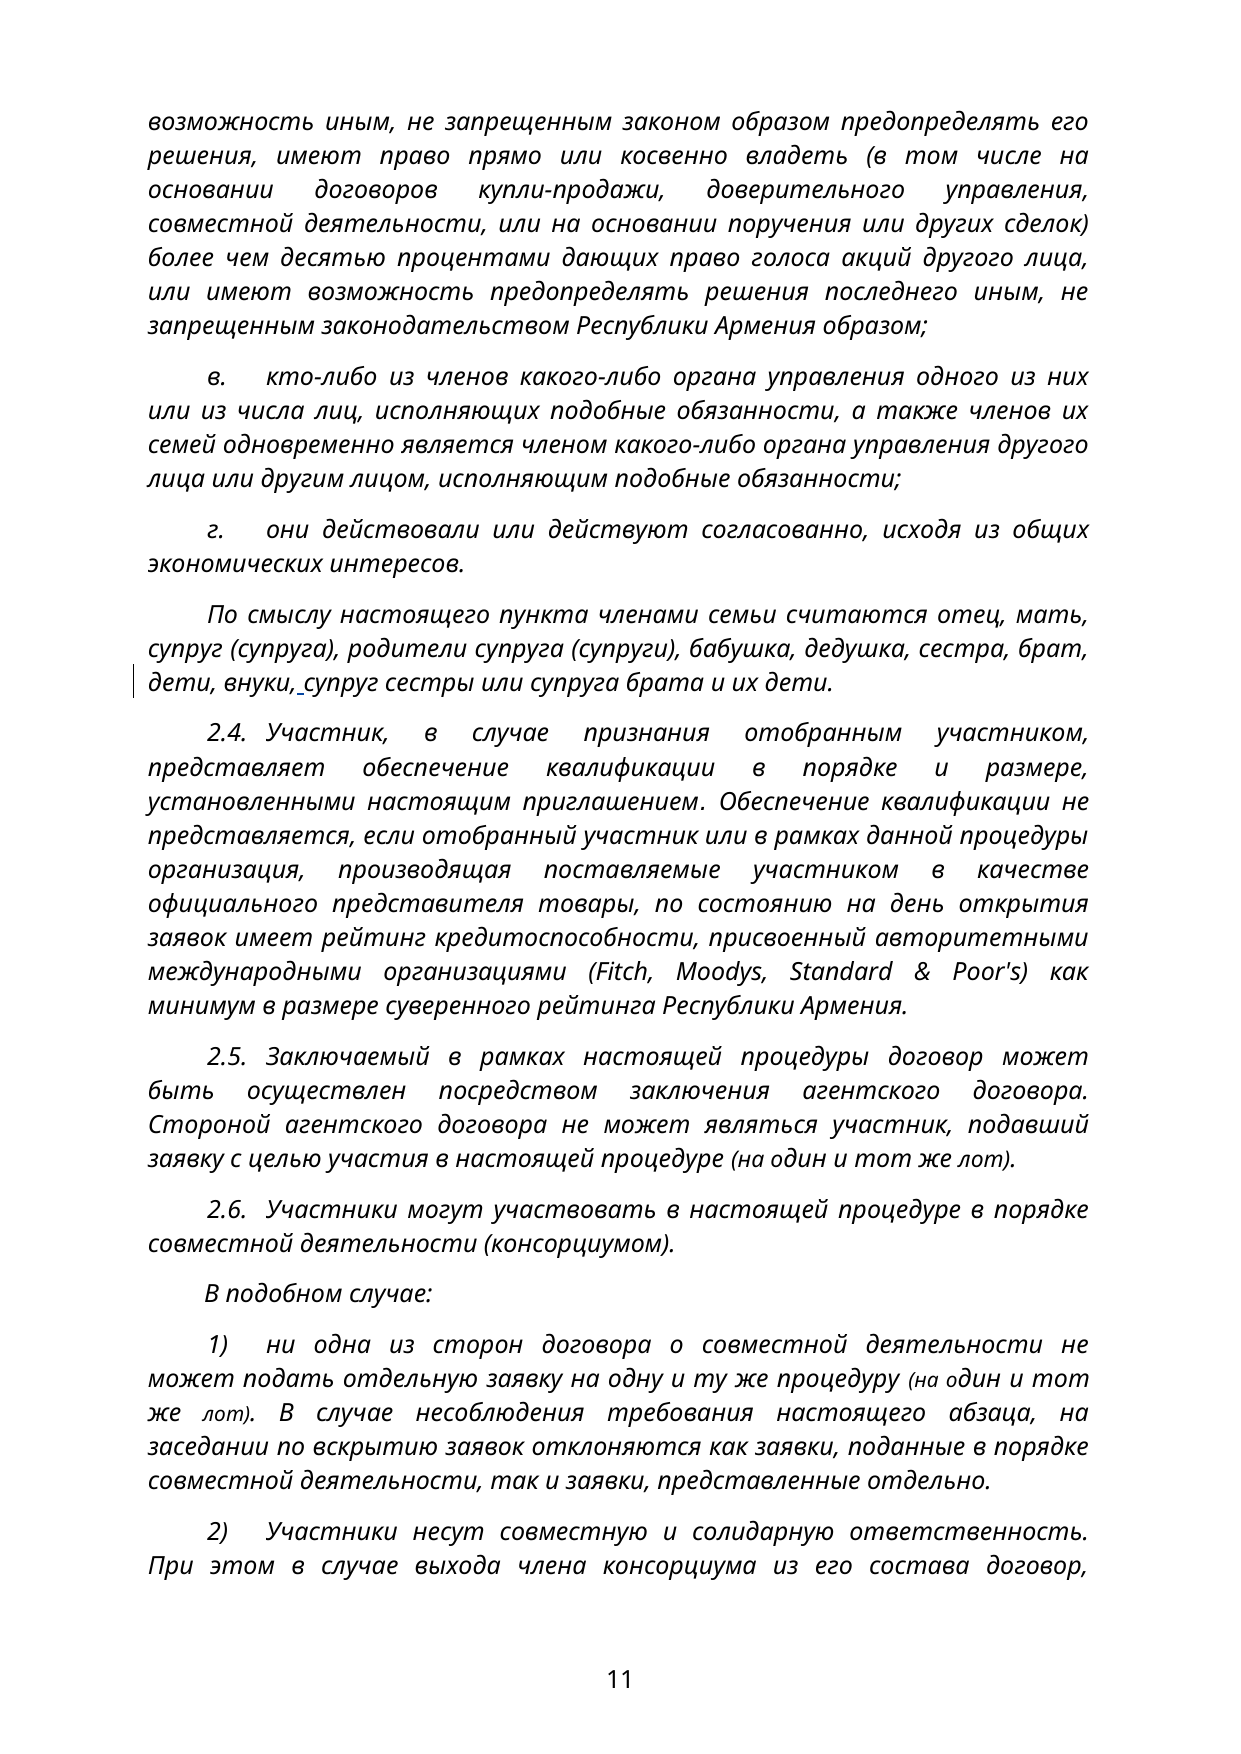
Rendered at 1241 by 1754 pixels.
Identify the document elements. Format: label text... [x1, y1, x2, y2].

text 2.5. Заключаемый в рамках настоящей процедуры договор может быть осуществлен посредством заключения агентского договора. Стороной агентского договора не может являться участник, подавший заявку с целью участия в настоящей процедуре (на один и тот же лот). [148, 1038, 1092, 1174]
text г. они действовали или действуют согласованно, исходя из общих экономических интересов. [148, 511, 1092, 579]
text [148, 1514, 1092, 1582]
text 2.4. Участник, в случае признания отобранным участником, представляет обеспечение квалификации в порядке и размере, установленными настоящим приглашением. Обеспечение квалификации не представляется, если отобранный участник или в рамках данной процедуры организация, производящая поставляемые участником в качестве официального представителя товары, по состоянию на день открытия заявок имеет рейтинг кредитоспособности, присвоенный авторитетными международными организациями (Fitch, Moodys, Standard & Poor's) как минимум в размере суверенного рейтинга Республики Армения. [148, 715, 1092, 1022]
text 2.6. Участники могут участвовать в настоящей процедуре в порядке совместной деятельности (консорциумом). [148, 1191, 1092, 1259]
text В подобном случае: [148, 1276, 1092, 1310]
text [148, 103, 1092, 342]
text в. кто-либо из членов какого-либо органа управления одного из них или из числа лиц, исполняющих подобные обязанности, а также членов их семей одновременно является членом какого-либо органа управления другого лица или другим лицом, исполняющим подобные обязанности; [148, 358, 1092, 495]
text 1) ни одна из сторон договора о совместной деятельности не может подать отдельную заявку на одну и ту же процедуру (на один и тот же лот). В случае несоблюдения требования настоящего абзаца, на заседании по вскрытию заявок отклоняются как заявки, поданные в порядке совместной деятельности, так и заявки, представленные отдельно. [148, 1327, 1092, 1497]
text По смыслу настоящего пункта членами семьи считаются отец, мать, супруг (супруга), родители супруга (супруги), бабушка, дедушка, сестра, брат, дети, внуки,супруг сестры или супруга брата и их дети. [148, 596, 1092, 698]
